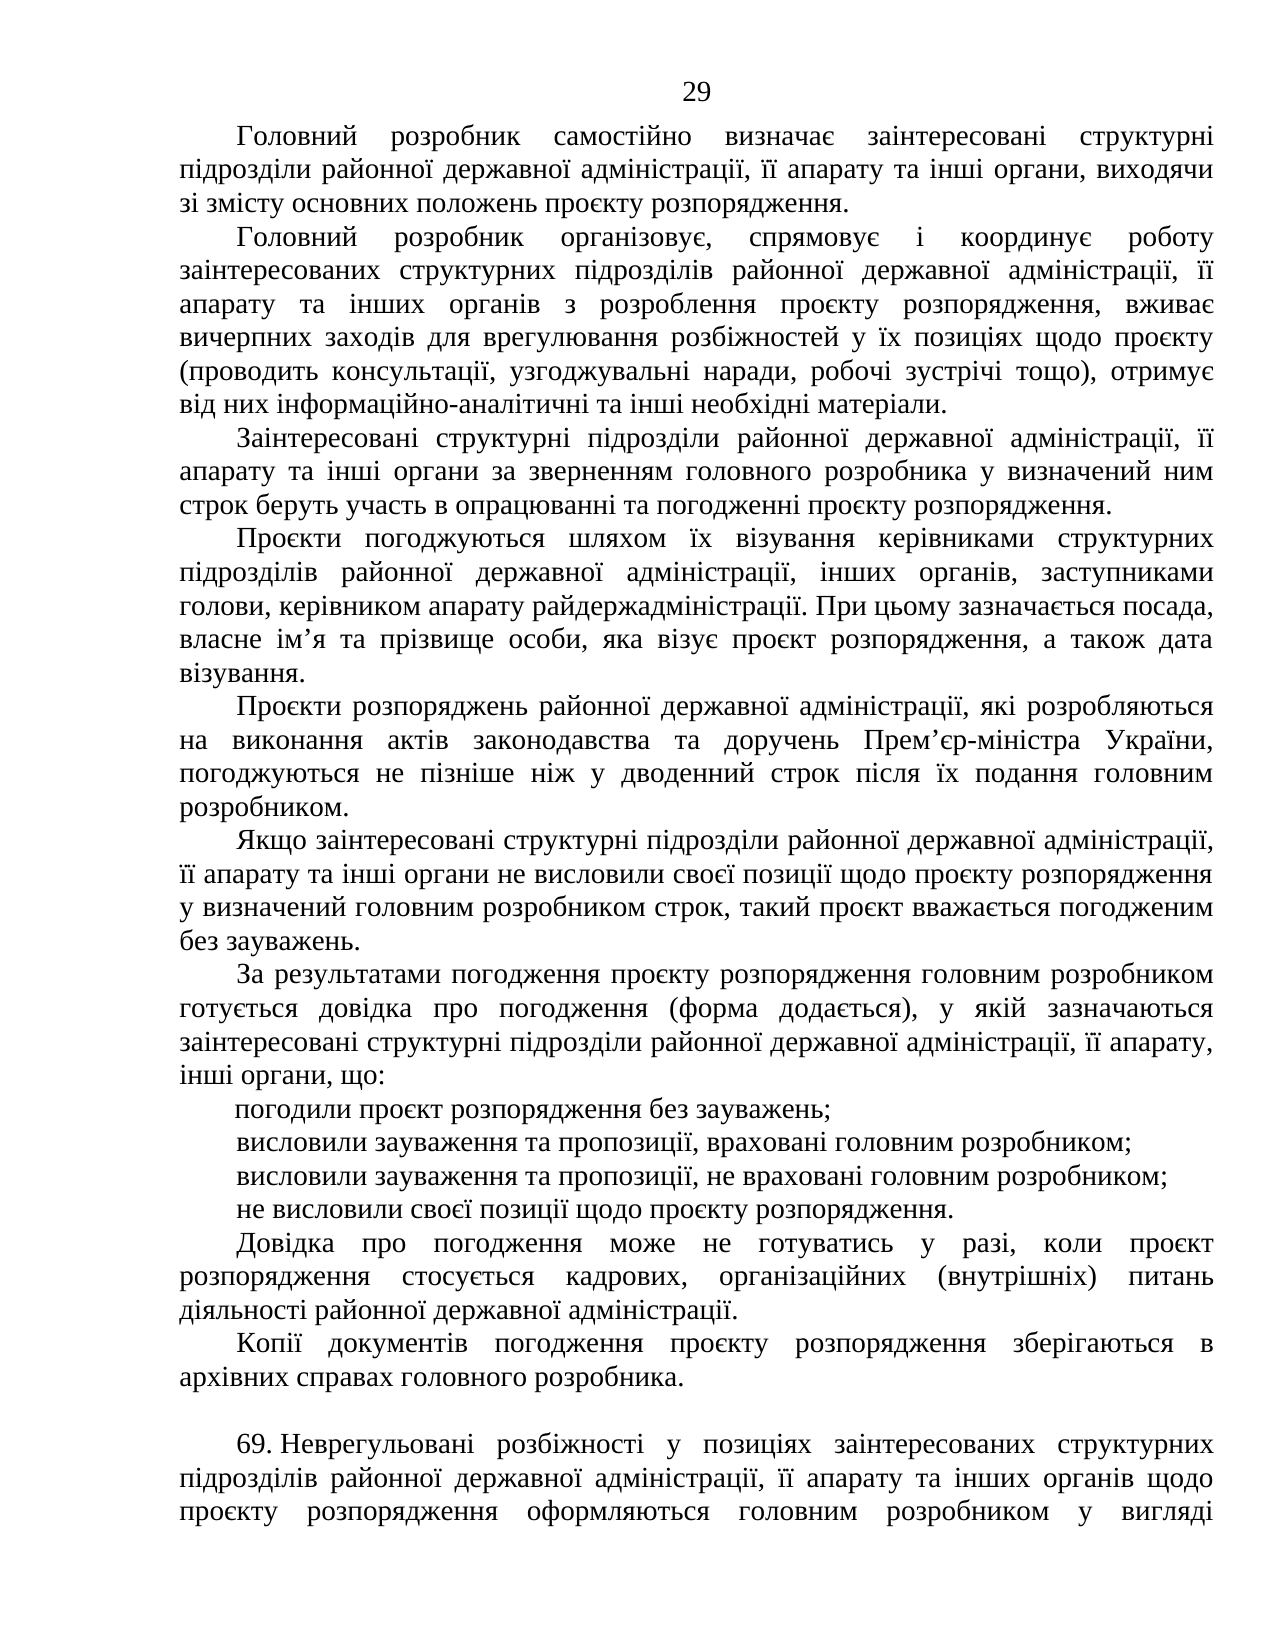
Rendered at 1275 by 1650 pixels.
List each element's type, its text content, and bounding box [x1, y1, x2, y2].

text Якщо заінтересовані структурні підрозділи районної державної адміністрації, її апарату та інші органи не висловили своєї позиції щодо проєкту розпорядження у визначений головним розробником строк, такий проєкт вважається погодженим без зауважень. [179, 822, 1215, 957]
text Головний розробник організовує, спрямовує і координує роботу заінтересованих структурних підрозділів районної державної адміністрації, її апарату та інших органів з розроблення проєкту розпорядження, вживає вичерпних заходів для врегулювання розбіжностей у їх позиціях щодо проєкту (проводить консультації, узгоджувальні наради, робочі зустрічі тощо), отримує від них інформаційно-аналітичні та інші необхідні матеріали. [179, 219, 1215, 420]
text Копії документів погодження проєкту розпорядження зберігаються в архівних справах головного розробника. [179, 1326, 1215, 1393]
text погодили проєкт розпорядження без зауважень; [177, 1091, 1215, 1124]
text Головний розробник самостійно визначає заінтересовані структурні підрозділи районної державної адміністрації, її апарату та інші органи, виходячи зі змісту основних положень проєкту розпорядження. [179, 118, 1215, 219]
text не висловили своєї позиції щодо проєкту розпорядження. [177, 1191, 1215, 1225]
text За результатами погодження проєкту розпорядження головним розробником готується довідка про погодження (форма додається), у якій зазначаються заінтересовані структурні підрозділи районної державної адміністрації, її апарату, інші органи, що: [179, 957, 1215, 1091]
text висловили зауваження та пропозиції, не враховані головним розробником; [177, 1158, 1215, 1191]
text Проєкти погоджуються шляхом їх візування керівниками структурних підрозділів районної державної адміністрації, інших органів, заступниками голови, керівником апарату райдержадміністрації. При цьому зазначається посада, власне ім’я та прізвище особи, яка візує проєкт розпорядження, а також дата візування. [179, 521, 1215, 688]
text Проєкти розпоряджень районної державної адміністрації, які розробляються на виконання актів законодавства та доручень Прем’єр-міністра України, погоджуються не пізніше ніж у дводенний строк після їх подання головним розробником. [179, 688, 1215, 822]
text Заінтересовані структурні підрозділи районної державної адміністрації, її апарату та інші органи за зверненням головного розробника у визначений ним строк беруть участь в опрацюванні та погодженні проєкту розпорядження. [179, 420, 1215, 521]
text Довідка про погодження може не готуватись у разі, коли проєкт розпорядження стосується кадрових, організаційних (внутрішніх) питань діяльності районної державної адміністрації. [179, 1225, 1215, 1326]
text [179, 1426, 1215, 1527]
text висловили зауваження та пропозиції, враховані головним розробником; [177, 1124, 1215, 1158]
